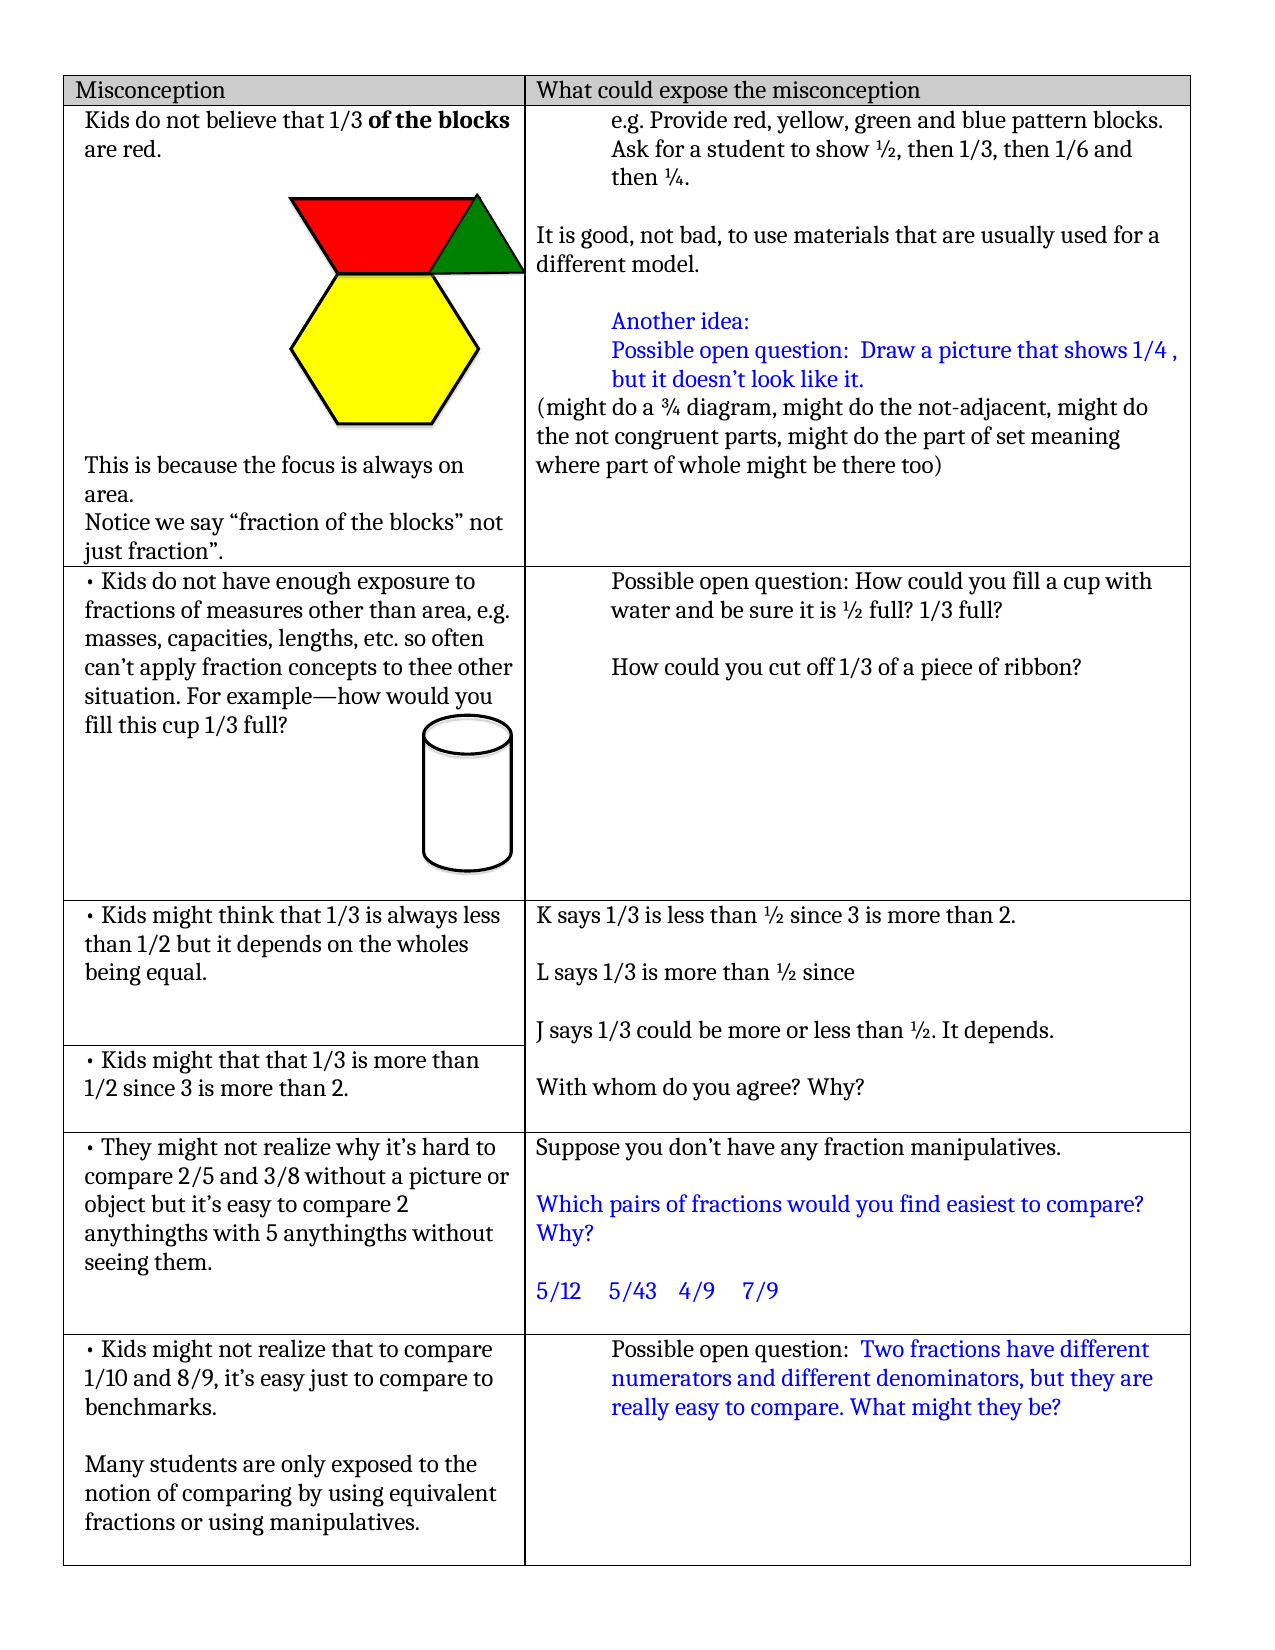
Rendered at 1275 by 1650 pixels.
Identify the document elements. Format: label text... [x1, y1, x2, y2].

table_cell • Kids do not have enough exposure to fractions of measures other than area, e.g. masses, capacities, lengths, etc. so often can’t apply fraction concepts to thee other situation. For example—how would you fill this cup 1/3 full? [64, 567, 524, 900]
table_cell Suppose you don’t have any fraction manipulatives. Which pairs of fractions would you find easiest to compare? Why? 5/12 5/43 4/9 7/9 [526, 1133, 1190, 1334]
table_header Misconception [64, 76, 524, 105]
table_cell Kids do not believe that 1/3 of the blocks are red. This is because the focus is always on area. Notice we say “fraction of the blocks” not just fraction”. [64, 106, 524, 566]
table_cell e.g. Provide red, yellow, green and blue pattern blocks. Ask for a student to show ½, then 1/3, then 1/6 and then ¼. It is good, not bad, to use materials that are usually used for a different model. Another idea: Possible open question: Draw a picture that shows 1/4 , but it doesn’t look like it. (might do a ¾ diagram, might do the not-adjacent, might do the not congruent parts, might do the part of set meaning where part of whole might be there too) [526, 106, 1190, 566]
table_cell • Kids might not realize that to compare 1/10 and 8/9, it’s easy just to compare to benchmarks. Many students are only exposed to the notion of comparing by using equivalent fractions or using manipulatives. [64, 1335, 524, 1565]
table_cell • Kids might think that 1/3 is always less than 1/2 but it depends on the wholes being equal. [64, 901, 524, 1044]
table_cell • Kids might that that 1/3 is more than 1/2 since 3 is more than 2. [64, 1046, 524, 1132]
table_cell Possible open question: How could you fill a cup with water and be sure it is ½ full? 1/3 full? How could you cut off 1/3 of a piece of ribbon? [526, 567, 1190, 900]
table_cell Possible open question: Two fractions have different numerators and different denominators, but they are really easy to compare. What might they be? [526, 1335, 1190, 1565]
table_header What could expose the misconception [526, 76, 1190, 105]
table_cell • They might not realize why it’s hard to compare 2/5 and 3/8 without a picture or object but it’s easy to compare 2 anythingths with 5 anythingths without seeing them. [64, 1133, 524, 1334]
table_cell K says 1/3 is less than ½ since 3 is more than 2. L says 1/3 is more than ½ since J says 1/3 could be more or less than ½. It depends. With whom do you agree? Why? [526, 901, 1190, 1132]
